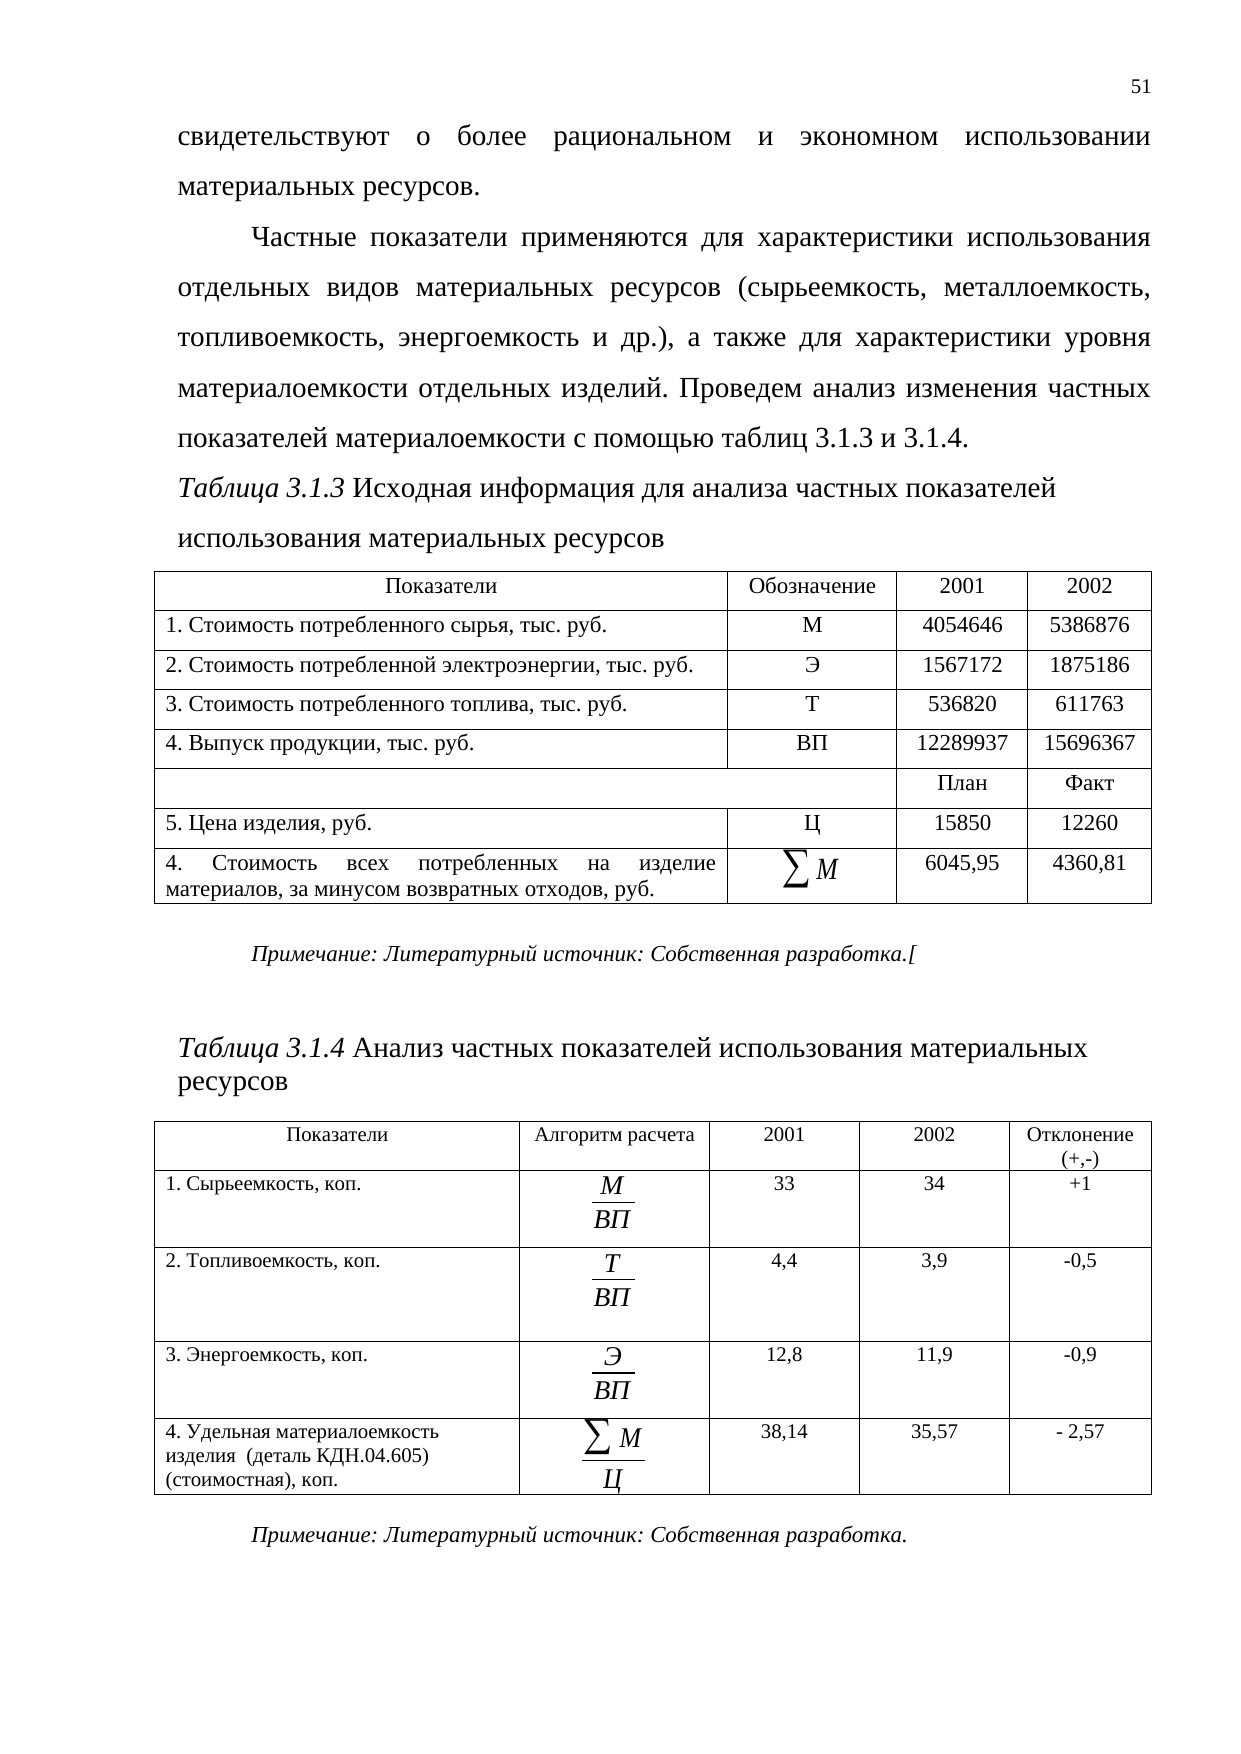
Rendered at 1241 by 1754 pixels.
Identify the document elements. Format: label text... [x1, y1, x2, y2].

table_cell 3. Стоимость потребленного топлива, тыс. руб. [155, 690, 727, 728]
table_cell -0,5 [1010, 1248, 1151, 1341]
table_cell [520, 1419, 709, 1494]
table_cell 611763 [1028, 690, 1151, 728]
table_cell 5386876 [1028, 611, 1151, 650]
table_cell -0,9 [1010, 1342, 1151, 1418]
table_cell 2. Топливоемкость, коп. [155, 1248, 519, 1341]
table_cell 33 [710, 1171, 859, 1247]
table_header Обозначение [728, 572, 896, 610]
table_cell Ц [728, 809, 896, 848]
table_header 2001 [710, 1122, 859, 1170]
table_cell 1875186 [1028, 651, 1151, 689]
table_cell 4054646 [897, 611, 1027, 650]
text Таблица 3.1.4 Анализ частных показателей использования материальных ресурсов [177, 1030, 1152, 1097]
table_header Показатели [155, 572, 727, 610]
table_cell 15850 [897, 809, 1027, 848]
table_cell [520, 1248, 709, 1341]
table_cell 4. Удельная материалоемкость изделия (деталь КДН.04.605) (стоимостная), коп. [155, 1419, 519, 1494]
table_cell ВП [728, 730, 896, 768]
table_header Показатели [155, 1122, 519, 1170]
table_cell 12289937 [897, 730, 1027, 768]
table_cell 4. Выпуск продукции, тыс. руб. [155, 730, 727, 768]
table_header Отклонение (+,-) [1010, 1122, 1151, 1170]
text Частные показатели применяются для характеристики использования отдельных видов материальных ресурсов (сырьеемкость, металлоемкость, топливоемкость, энергоемкость и др.), а также для характеристики уровня материалоемкости отдельных изделий. Проведем анализ изменения частных показателей материалоемкости с помощью таблиц 3.1.3 и 3.1.4. [177, 219, 1152, 453]
table_cell М [728, 611, 896, 650]
table_cell 6045,95 [897, 849, 1027, 903]
table_cell 1. Стоимость потребленного сырья, тыс. руб. [155, 611, 727, 650]
table_cell 4360,81 [1028, 849, 1151, 903]
table_header 2001 [897, 572, 1027, 610]
table_cell 4. Стоимость всех потребленных на изделие материалов, за минусом возвратных отходов, руб. [155, 849, 727, 903]
table_cell [155, 769, 896, 808]
table_cell 3,9 [860, 1248, 1009, 1341]
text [177, 118, 1152, 202]
table_cell [520, 1171, 709, 1247]
table_cell 12260 [1028, 809, 1151, 848]
text Примечание: Литературный источник: Собственная разработка. [177, 1521, 1152, 1547]
table_cell 38,14 [710, 1419, 859, 1494]
table_header 2002 [1028, 572, 1151, 610]
table_cell [520, 1342, 709, 1418]
table_header Алгоритм расчета [520, 1122, 709, 1170]
table_cell 3. Энергоемкость, коп. [155, 1342, 519, 1418]
table_cell План [897, 769, 1027, 808]
table_header 2002 [860, 1122, 1009, 1170]
table_cell 1567172 [897, 651, 1027, 689]
text Примечание: Литературный источник: Собственная разработка.[ [177, 940, 1152, 966]
table_cell Факт [1028, 769, 1151, 808]
table_cell 2. Стоимость потребленной электроэнергии, тыс. руб. [155, 651, 727, 689]
table_cell 15696367 [1028, 730, 1151, 768]
table_cell 536820 [897, 690, 1027, 728]
table_cell 1. Сырьеемкость, коп. [155, 1171, 519, 1247]
table_cell - 2,57 [1010, 1419, 1151, 1494]
table_cell Т [728, 690, 896, 728]
table_cell 12,8 [710, 1342, 859, 1418]
table_cell Э [728, 651, 896, 689]
table_cell 11,9 [860, 1342, 1009, 1418]
table_cell 34 [860, 1171, 1009, 1247]
table_cell 35,57 [860, 1419, 1009, 1494]
table_cell [728, 849, 896, 903]
table_cell 4,4 [710, 1248, 859, 1341]
table_cell 5. Цена изделия, руб. [155, 809, 727, 848]
table_cell +1 [1010, 1171, 1151, 1247]
text Таблица 3.1.3 Исходная информация для анализа частных показателей использования материальных ресурсов [177, 470, 1152, 554]
